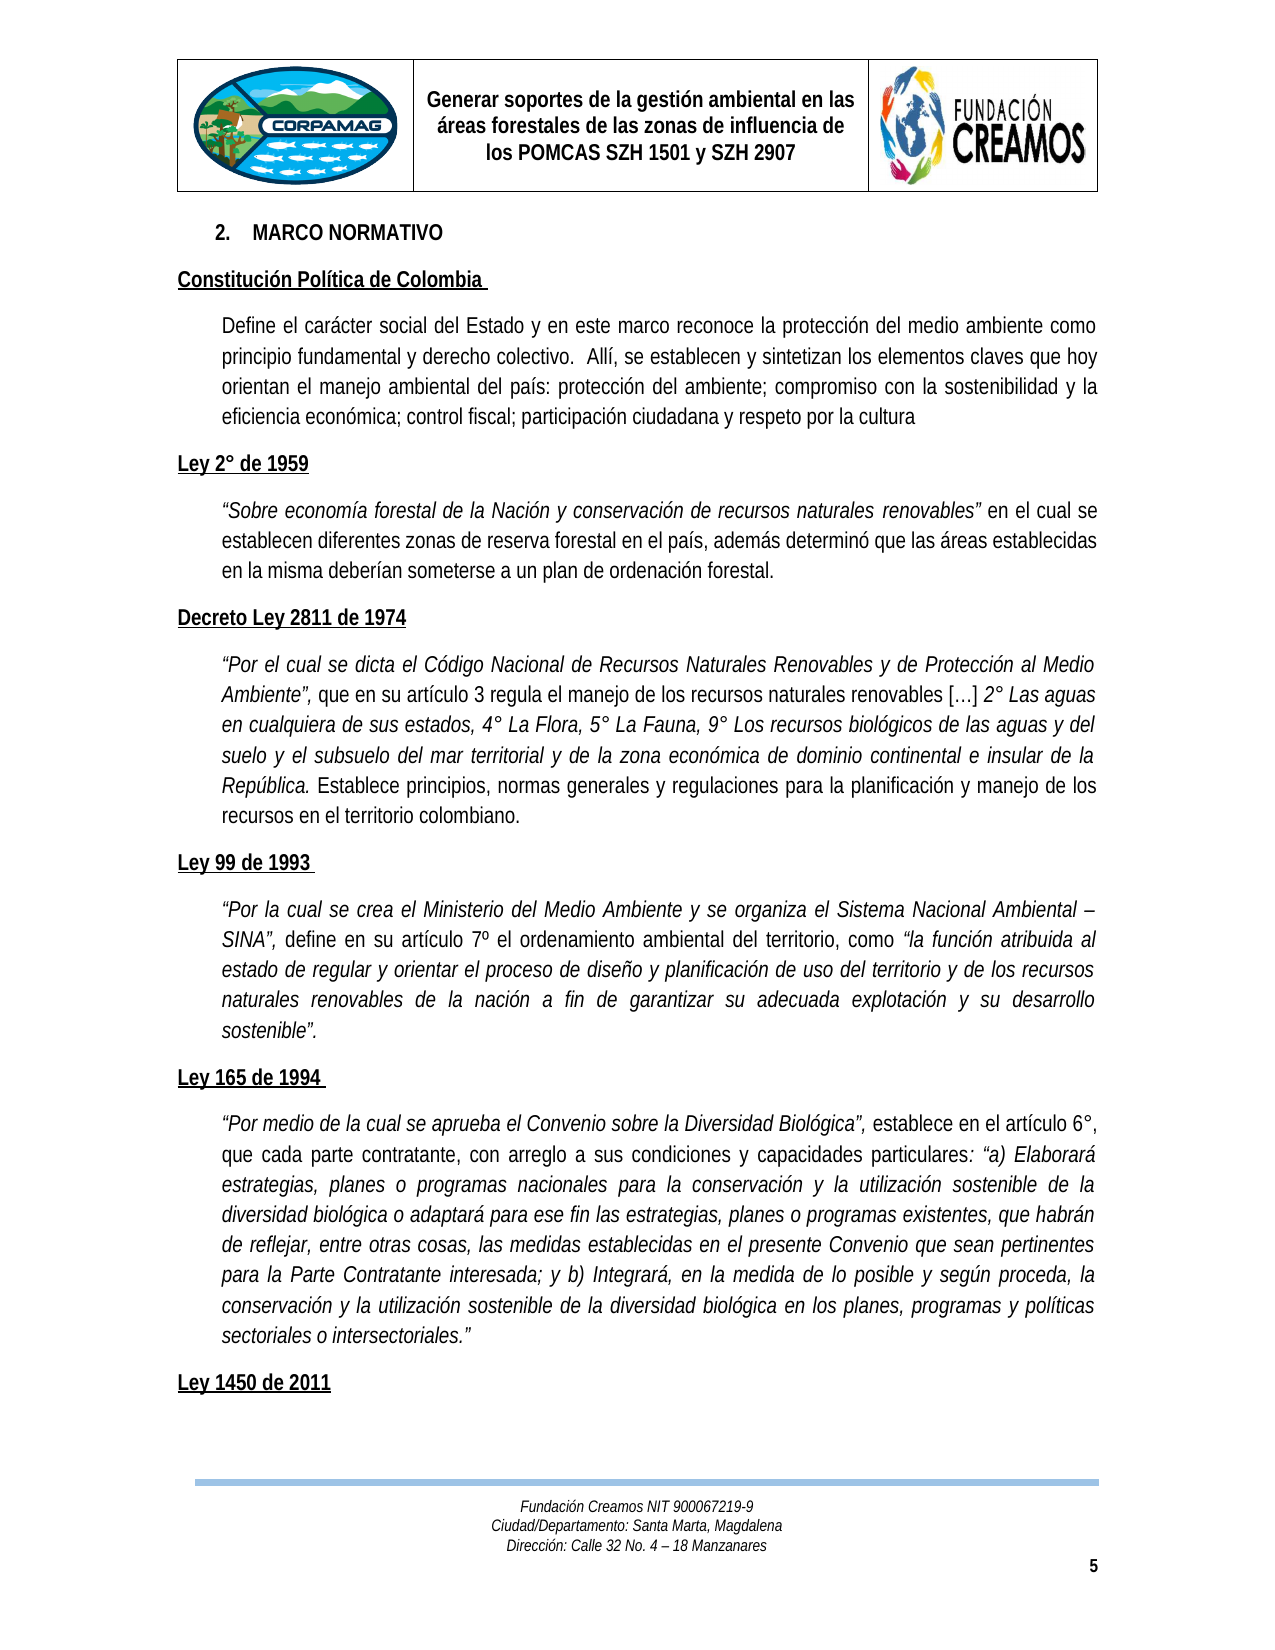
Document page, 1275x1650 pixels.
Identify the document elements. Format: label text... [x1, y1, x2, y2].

picture [880, 66, 1086, 185]
text “Sobre economía forestal de la Nación y conservación de recursos naturales renovables” en el cual se establecen diferentes zonas de reserva forestal en el país, además determinó que las áreas establecidas en la misma deberían someterse a un plan de ordenación forestal. [222, 497, 1098, 583]
text Decreto Ley 2811 de 1974 [177, 604, 1098, 630]
text Ley 165 de 1994 [177, 1063, 1098, 1090]
picture [193, 66, 398, 185]
text Constitución Política de Colombia [177, 266, 1098, 292]
text “Por medio de la cual se aprueba el Convenio sobre la Diversidad Biológica”, establece en el artículo 6°, que cada parte contratante, con arreglo a sus condiciones y capacidades particulares: “a) Elaborará estrategias, planes o programas nacionales para la conservación y la utilización sostenible de la diversidad biológica o adaptará para ese fin las estrategias, planes o programas existentes, que habrán de reflejar, entre otras cosas, las medidas establecidas en el presente Convenio que sean pertinentes para la Parte Contratante interesada; y b) Integrará, en la medida de lo posible y según proceda, la conservación y la utilización sostenible de la diversidad biológica en los planes, programas y políticas sectoriales o intersectoriales.” [222, 1110, 1098, 1348]
list MARCO NORMATIVO [215, 219, 1098, 245]
text Define el carácter social del Estado y en este marco reconoce la protección del medio ambiente como principio fundamental y derecho colectivo. Allí, se establecen y sintetizan los elementos claves que hoy orientan el manejo ambiental del país: protección del ambiente; compromiso con la sostenibilidad y la eficiencia económica; control fiscal; participación ciudadana y respeto por la cultura [222, 312, 1098, 429]
text Ley 99 de 1993 [177, 849, 1098, 875]
text “Por la cual se crea el Ministerio del Medio Ambiente y se organiza el Sistema Nacional Ambiental –SINA”, define en su artículo 7º el ordenamiento ambiental del territorio, como “la función atribuida al estado de regular y orientar el proceso de diseño y planificación de uso del territorio y de los recursos naturales renovables de la nación a fin de garantizar su adecuada explotación y su desarrollo sostenible”. [222, 896, 1098, 1043]
text “Por el cual se dicta el Código Nacional de Recursos Naturales Renovables y de Protección al Medio Ambiente”, que en su artículo 3 regula el manejo de los recursos naturales renovables […] 2° Las aguas en cualquiera de sus estados, 4° La Flora, 5° La Fauna, 9° Los recursos biológicos de las aguas y del suelo y el subsuelo del mar territorial y de la zona económica de dominio continental e insular de la República. Establece principios, normas generales y regulaciones para la planificación y manejo de los recursos en el territorio colombiano. [222, 651, 1098, 828]
text Ley 2° de 1959 [177, 450, 1098, 476]
text Ley 1450 de 2011 [177, 1369, 1098, 1395]
